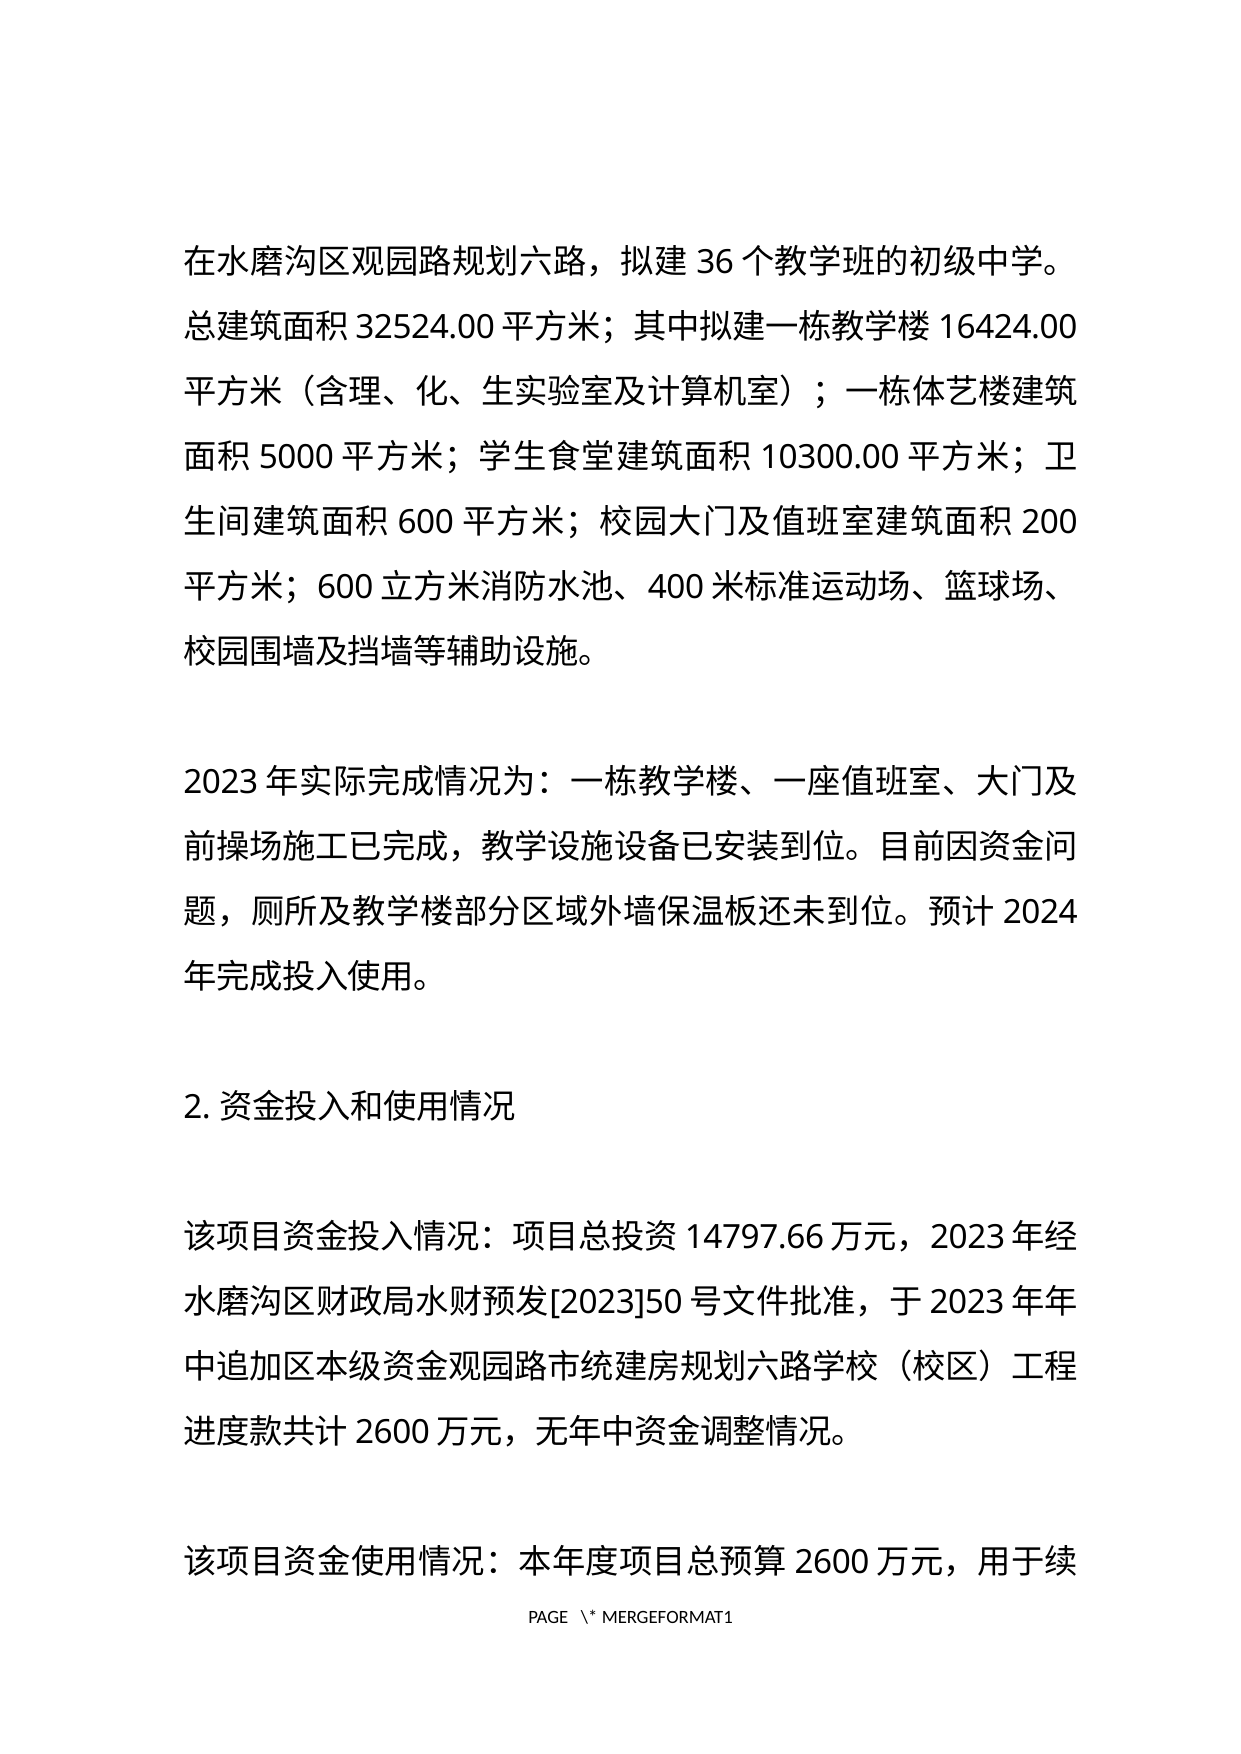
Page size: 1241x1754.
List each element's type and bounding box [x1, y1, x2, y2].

text [183, 162, 1078, 1592]
